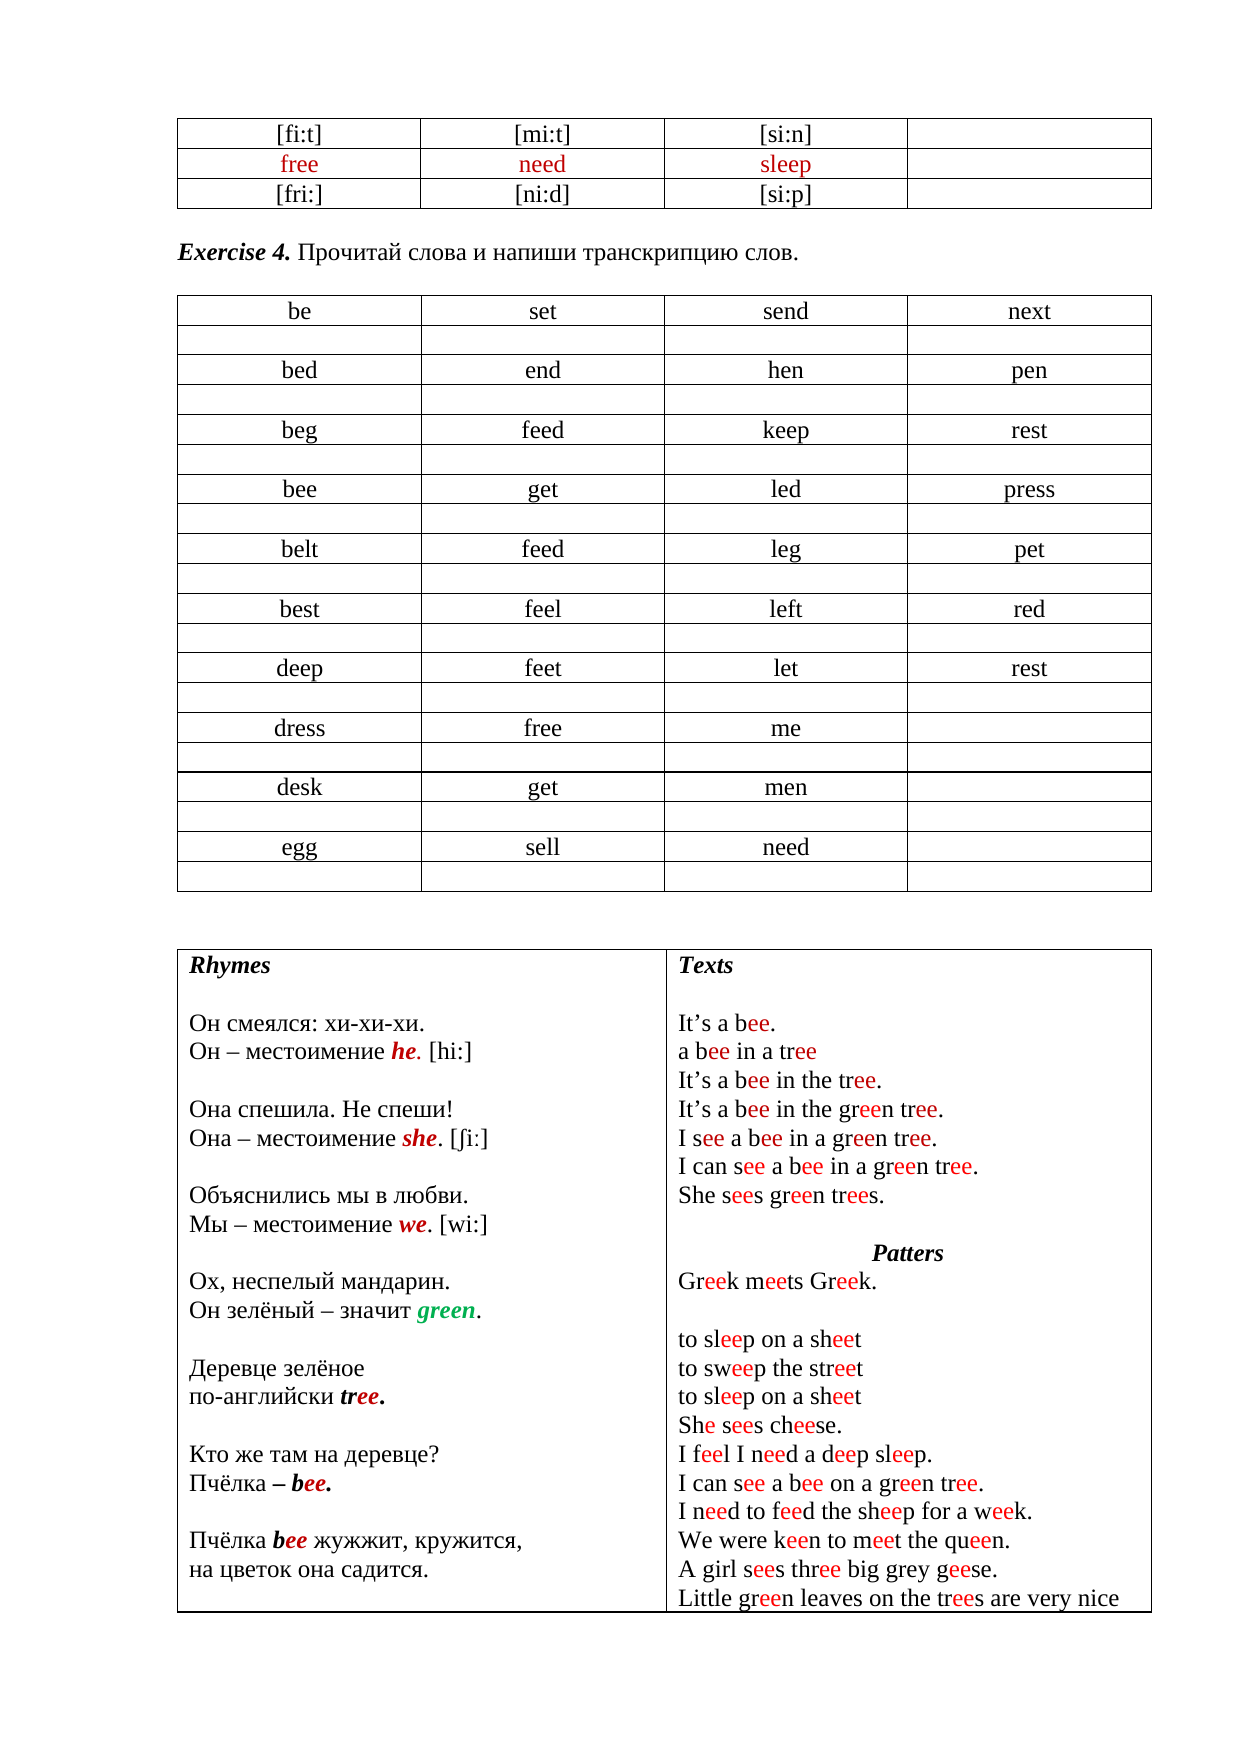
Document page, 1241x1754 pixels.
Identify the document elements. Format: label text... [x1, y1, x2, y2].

table_cell [fi:t] [178, 119, 420, 148]
table_cell bee [178, 475, 421, 503]
table_cell feed [422, 534, 664, 563]
table_cell [908, 326, 1151, 354]
table_cell [178, 326, 421, 354]
table_cell [665, 862, 907, 891]
table_cell rest [908, 653, 1151, 682]
table_cell [665, 385, 907, 414]
table_cell [908, 862, 1151, 891]
table_cell [178, 624, 421, 652]
table_cell [908, 802, 1151, 831]
table_cell press [908, 475, 1151, 503]
table_cell egg [178, 832, 421, 861]
table_cell [ni:d] [421, 179, 664, 207]
table_cell need [421, 149, 664, 178]
table_cell free [178, 149, 420, 178]
table_cell men [665, 773, 907, 801]
table_cell [178, 743, 421, 771]
table_cell sell [422, 832, 664, 861]
table_cell [178, 564, 421, 593]
table_cell belt [178, 534, 421, 563]
table_cell [mi:t] [421, 119, 664, 148]
table_cell desk [178, 773, 421, 801]
table_cell leg [665, 534, 907, 563]
table_cell [665, 564, 907, 593]
table_cell [908, 385, 1151, 414]
table_cell [665, 743, 907, 771]
table_cell [908, 445, 1151, 473]
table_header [667, 950, 1151, 1611]
table_cell [908, 832, 1151, 861]
table_cell [si:n] [665, 119, 907, 148]
table_cell [908, 683, 1151, 712]
table_cell [665, 504, 907, 533]
table_cell deep [178, 653, 421, 682]
table_cell hen [665, 355, 907, 384]
table_cell [665, 445, 907, 473]
table_cell [908, 149, 1151, 178]
table_cell [422, 445, 664, 473]
table_cell [908, 773, 1151, 801]
table_cell me [665, 713, 907, 742]
table_cell [422, 683, 664, 712]
table_cell led [665, 475, 907, 503]
table_cell let [665, 653, 907, 682]
table_cell [422, 564, 664, 593]
table_cell [178, 683, 421, 712]
table_cell [665, 802, 907, 831]
table_cell [fri:] [178, 179, 420, 207]
table_cell [908, 179, 1151, 207]
table_cell [908, 743, 1151, 771]
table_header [178, 950, 666, 1611]
table_cell need [665, 832, 907, 861]
table_cell red [908, 594, 1151, 622]
table_cell [178, 862, 421, 891]
table_cell [178, 504, 421, 533]
table_cell [422, 624, 664, 652]
table_header set [422, 296, 664, 324]
table_cell [665, 326, 907, 354]
table_cell [908, 504, 1151, 533]
table_cell [422, 326, 664, 354]
table_header be [178, 296, 421, 324]
table_cell [422, 743, 664, 771]
table_cell [si:p] [665, 179, 907, 207]
table_cell keep [665, 415, 907, 444]
table_cell [422, 504, 664, 533]
table_cell rest [908, 415, 1151, 444]
table_cell [908, 119, 1151, 148]
table_cell [908, 713, 1151, 742]
table_cell bed [178, 355, 421, 384]
table_cell get [422, 475, 664, 503]
table_cell dress [178, 713, 421, 742]
table_cell free [422, 713, 664, 742]
text Exercise 4. Прочитай слова и напиши транскрипцию слов. [177, 237, 1152, 266]
table_cell [908, 564, 1151, 593]
table_cell [665, 624, 907, 652]
table_cell [178, 385, 421, 414]
table_cell pen [908, 355, 1151, 384]
table_cell end [422, 355, 664, 384]
table_cell [178, 445, 421, 473]
table_cell [422, 802, 664, 831]
table_cell [422, 385, 664, 414]
table_cell beg [178, 415, 421, 444]
table_cell sleep [665, 149, 907, 178]
table_header send [665, 296, 907, 324]
table_cell feet [422, 653, 664, 682]
table_cell [908, 624, 1151, 652]
table_cell [178, 802, 421, 831]
table_cell [665, 683, 907, 712]
table_cell best [178, 594, 421, 622]
table_cell left [665, 594, 907, 622]
table_cell feed [422, 415, 664, 444]
table_cell pet [908, 534, 1151, 563]
table_cell feel [422, 594, 664, 622]
table_cell [422, 862, 664, 891]
table_cell get [422, 773, 664, 801]
table_header next [908, 296, 1151, 324]
